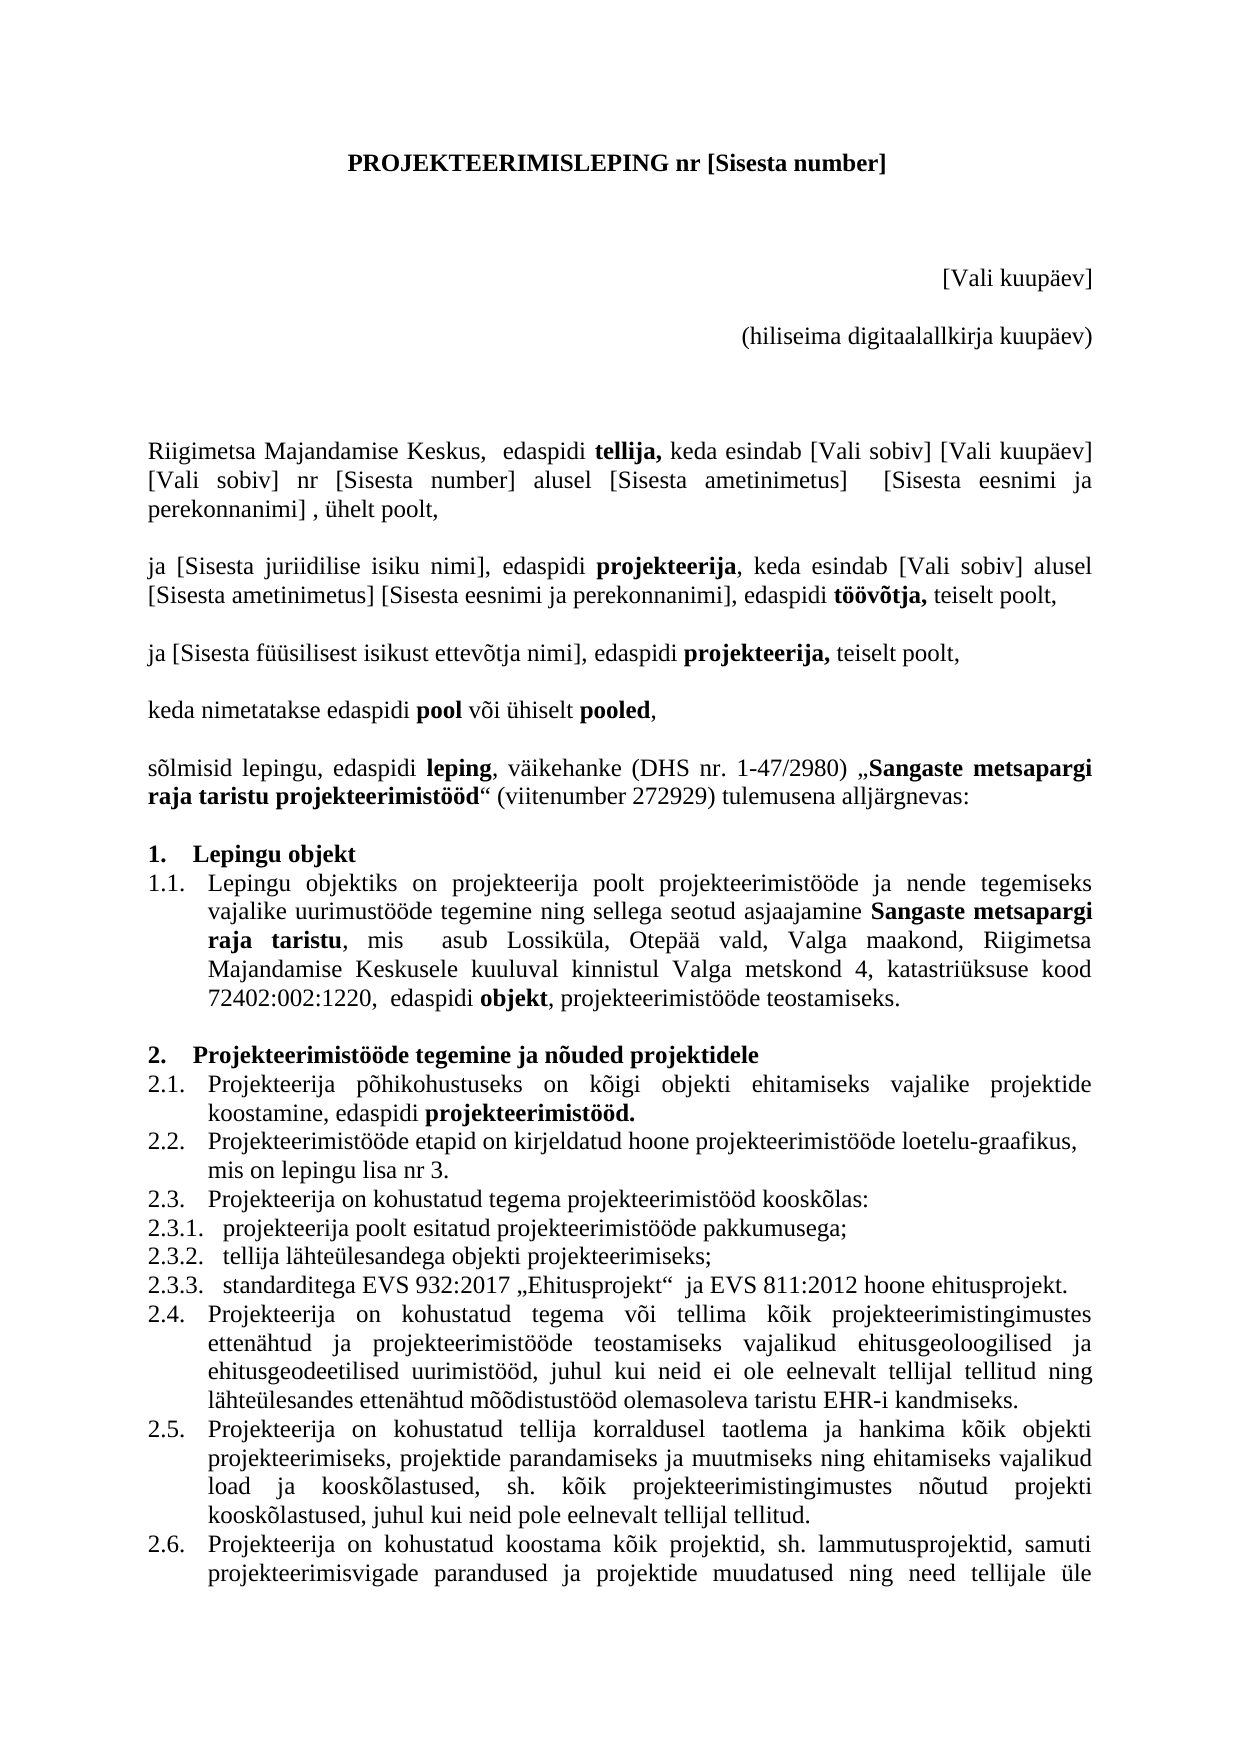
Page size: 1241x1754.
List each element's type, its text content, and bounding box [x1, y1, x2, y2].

text tellija lähteülesandega objekti projekteerimiseks; [148, 1241, 1093, 1270]
text Projekteerija on kohustatud tellija korraldusel taotlema ja hankima kõik objekti projekteerimiseks, projektide parandamiseks ja muutmiseks ning ehitamiseks vajalikud load ja kooskõlastused, sh. kõik projekteerimistingimustes nõutud projekti kooskõlastused, juhul kui neid pole eelnevalt tellijal tellitud. [148, 1414, 1093, 1529]
text Riigimetsa Majandamise Keskus, edaspidi tellija, keda esindab nr alusel , ühelt poolt, [148, 436, 1093, 523]
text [148, 1529, 1093, 1586]
text Projekteerija põhikohustuseks on kõigi objekti ehitamiseks vajalike projektide koostamine, edaspidi projekteerimistööd. [148, 1069, 1093, 1126]
title PROJEKTEERIMISLEPING nr [148, 148, 1093, 176]
text keda nimetatakse edaspidi pool või ühiselt pooled, [148, 695, 1093, 724]
text sõlmisid lepingu, edaspidi leping, (DHS nr. 1-47/2980) „Sangaste metsapargi raja taristu projekteerimistööd“ (viitenumber 272929) tulemusena alljärgnevas: [148, 753, 1093, 810]
text Projekteerija on kohustatud tegema projekteerimistööd kooskõlas: [148, 1184, 1093, 1213]
text Projekteerimistööde tegemine ja nõuded projektidele [148, 1040, 1093, 1069]
text projekteerija poolt esitatud projekteerimistööde pakkumusega; [148, 1213, 1093, 1241]
text ja edaspidi projekteerija, keda esindab alusel edaspidi töövõtja, teiselt poolt, [148, 551, 1093, 609]
text Projekteerija on kohustatud tegema või tellima kõik projekteerimistingimustes ettenähtud ja projekteerimistööde teostamiseks vajalikud ehitusgeoloogilised ja ehitusgeodeetilised uurimistööd, juhul kui neid ei ole eelnevalt tellijal tellitud ning lähteülesandes ettenähtud mõõdistustööd olemasoleva taristu EHR-i kandmiseks. [148, 1299, 1093, 1414]
text (hiliseima digitaalallkirja kuupäev) [148, 321, 1093, 350]
text standarditega EVS 932:2017 „Ehitusprojekt“ ja EVS 811:2012 hoone ehitusprojekt. [148, 1270, 1093, 1299]
text Projekteerimistööde etapid on kirjeldatud hoone projekteerimistööde loetelu-graafikus, mis on lepingu lisa nr 3. [148, 1126, 1093, 1184]
text Lepingu objektiks on projekteerija poolt projekteerimistööde ja nende tegemiseks vajalike uurimustööde tegemine ning sellega seotud asjaajamine Sangaste metsapargi raja taristu, mis asub Lossiküla, Otepää vald, Valga maakond, Riigimetsa Majandamise Keskusele kuuluval kinnistul Valga metskond 4, katastriüksuse kood 72402:002:1220, edaspidi objekt, projekteerimistööde teostamiseks. [148, 868, 1093, 1011]
text Lepingu objekt [148, 839, 1093, 868]
text ja edaspidi projekteerija, teiselt poolt, [148, 638, 1093, 666]
